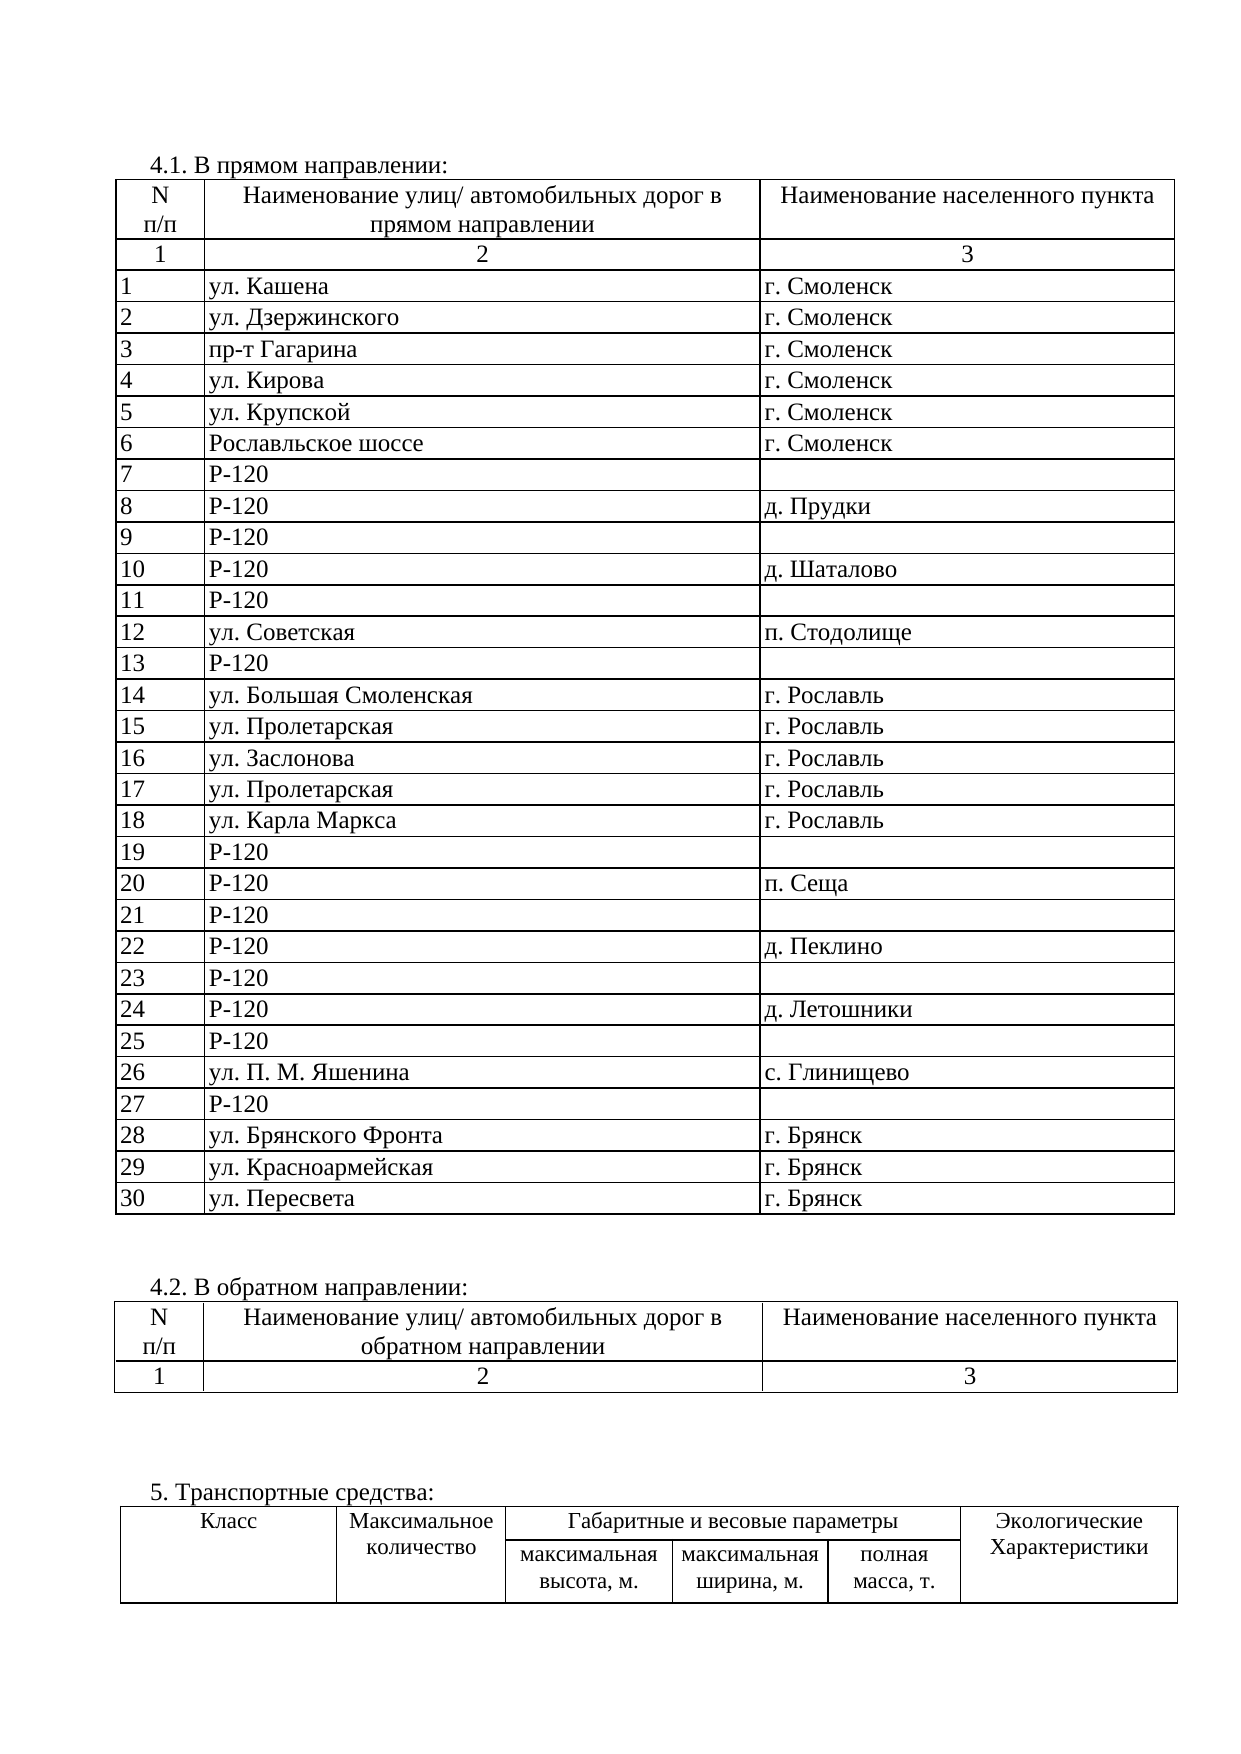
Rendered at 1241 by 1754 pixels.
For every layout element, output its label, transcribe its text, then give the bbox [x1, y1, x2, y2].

table_cell 24 [117, 995, 204, 1024]
table_cell ул. Брянского Фронта [205, 1120, 759, 1150]
table_cell ул. Кашена [205, 271, 759, 301]
table_cell 5 [117, 397, 204, 427]
table_header Наименование улиц/ автомобильных дорог в обратном направлении [204, 1302, 762, 1360]
table_cell Р-120 [205, 932, 759, 961]
table_cell 18 [117, 806, 204, 836]
table_cell 21 [117, 900, 204, 930]
table_cell максимальная ширина, м. [673, 1541, 827, 1602]
table_cell [761, 963, 1174, 993]
table_cell 4 [117, 365, 204, 395]
table_cell ул. Красноармейская [205, 1152, 759, 1182]
table_cell 6 [117, 428, 204, 458]
table_cell Р-120 [205, 460, 759, 489]
table_cell 9 [117, 523, 204, 552]
table_cell г. Смоленск [761, 365, 1174, 395]
table_cell д. Прудки [761, 491, 1174, 521]
table_cell пр-т Гагарина [205, 334, 759, 364]
table_cell 15 [117, 711, 204, 741]
table_cell Р-120 [205, 869, 759, 898]
table_cell д. Летошники [761, 995, 1174, 1024]
table_cell ул. Карла Маркса [205, 806, 759, 836]
table_cell д. Шаталово [761, 554, 1174, 584]
table_cell с. Глинищево [761, 1057, 1174, 1087]
table_cell д. Пеклино [761, 932, 1174, 961]
table_cell Р-120 [205, 648, 759, 678]
table_cell г. Смоленск [761, 397, 1174, 427]
table_cell 13 [117, 648, 204, 678]
table_cell [761, 1089, 1174, 1119]
table_cell [761, 1026, 1174, 1056]
table_cell полная масса, т. [829, 1541, 960, 1602]
table_cell Рославльское шоссе [205, 428, 759, 458]
table_cell 10 [117, 554, 204, 584]
table_cell г. Брянск [761, 1183, 1174, 1213]
table_cell Р-120 [205, 963, 759, 993]
table_cell 1 [115, 1361, 203, 1391]
table_cell 20 [117, 869, 204, 898]
table_cell 22 [117, 932, 204, 961]
table_cell 11 [117, 586, 204, 615]
table_cell п. Сеща [761, 869, 1174, 898]
table_cell Р-120 [205, 837, 759, 867]
table_cell 25 [117, 1026, 204, 1056]
table_header Наименование населенного пункта [763, 1302, 1177, 1360]
table_cell г. Смоленск [761, 302, 1174, 332]
table_cell 14 [117, 680, 204, 710]
table_header Наименование улиц/ автомобильных дорог в прямом направлении [205, 180, 759, 238]
table_cell ул. Советская [205, 617, 759, 647]
table_header Класс [121, 1507, 336, 1602]
table_cell п. Стодолище [761, 617, 1174, 647]
table_cell 2 [205, 240, 759, 269]
text 5. Транспортные средства: [150, 1477, 1090, 1506]
table_cell ул. Крупской [205, 397, 759, 427]
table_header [961, 1507, 1177, 1602]
table_cell Р-120 [205, 554, 759, 584]
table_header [337, 1507, 505, 1602]
table_cell [761, 900, 1174, 930]
text 4.2. В обратном направлении: [150, 1272, 1090, 1301]
table_cell 30 [117, 1183, 204, 1213]
table_cell 28 [117, 1120, 204, 1150]
table_cell Р-120 [205, 900, 759, 930]
table_cell 27 [117, 1089, 204, 1119]
table_cell [761, 586, 1174, 615]
table_cell 12 [117, 617, 204, 647]
table_cell г. Брянск [761, 1120, 1174, 1150]
table_cell ул. Пролетарская [205, 711, 759, 741]
table_cell 23 [117, 963, 204, 993]
table_cell Р-120 [205, 523, 759, 552]
table_cell г. Рославль [761, 806, 1174, 836]
table_cell 7 [117, 460, 204, 489]
text 4.1. В прямом направлении: [150, 150, 1090, 179]
table_cell г. Смоленск [761, 428, 1174, 458]
table_cell ул. Кирова [205, 365, 759, 395]
table_cell г. Рославль [761, 680, 1174, 710]
table_header Габаритные и весовые параметры [506, 1507, 960, 1539]
table_cell 8 [117, 491, 204, 521]
table_cell ул. Пересвета [205, 1183, 759, 1213]
table_cell максимальная высота, м. [506, 1541, 672, 1602]
table_cell ул. Дзержинского [205, 302, 759, 332]
table_cell ул. П. М. Яшенина [205, 1057, 759, 1087]
table_cell Р-120 [205, 995, 759, 1024]
table_cell г. Смоленск [761, 334, 1174, 364]
table_cell 29 [117, 1152, 204, 1182]
table_cell 17 [117, 774, 204, 804]
table_cell 2 [204, 1362, 762, 1391]
table_cell г. Рославль [761, 774, 1174, 804]
table_cell 19 [117, 837, 204, 867]
table_cell 1 [117, 271, 204, 301]
table_cell Р-120 [205, 1089, 759, 1119]
table_cell [761, 648, 1174, 678]
table_cell [761, 837, 1174, 867]
table_cell Р-120 [205, 586, 759, 615]
table_cell 3 [763, 1360, 1177, 1391]
table_cell ул. Пролетарская [205, 774, 759, 804]
table_cell [761, 460, 1174, 489]
table_cell 26 [117, 1057, 204, 1087]
table_header N п/п [117, 180, 204, 238]
table_cell [761, 523, 1174, 552]
table_cell г. Брянск [761, 1152, 1174, 1182]
table_cell г. Рославль [761, 743, 1174, 773]
table_cell 2 [117, 302, 204, 332]
table_cell ул. Заслонова [205, 743, 759, 773]
table_header Наименование населенного пункта [761, 180, 1174, 238]
table_cell ул. Большая Смоленская [205, 680, 759, 710]
table_cell 3 [117, 334, 204, 364]
table_cell г. Смоленск [761, 271, 1174, 301]
table_cell Р-120 [205, 491, 759, 521]
table_cell 16 [117, 743, 204, 773]
table_header N п/п [115, 1302, 203, 1360]
table_cell г. Рославль [761, 711, 1174, 741]
table_cell 1 [117, 240, 204, 269]
table_cell Р-120 [205, 1026, 759, 1056]
table_cell 3 [761, 240, 1174, 269]
